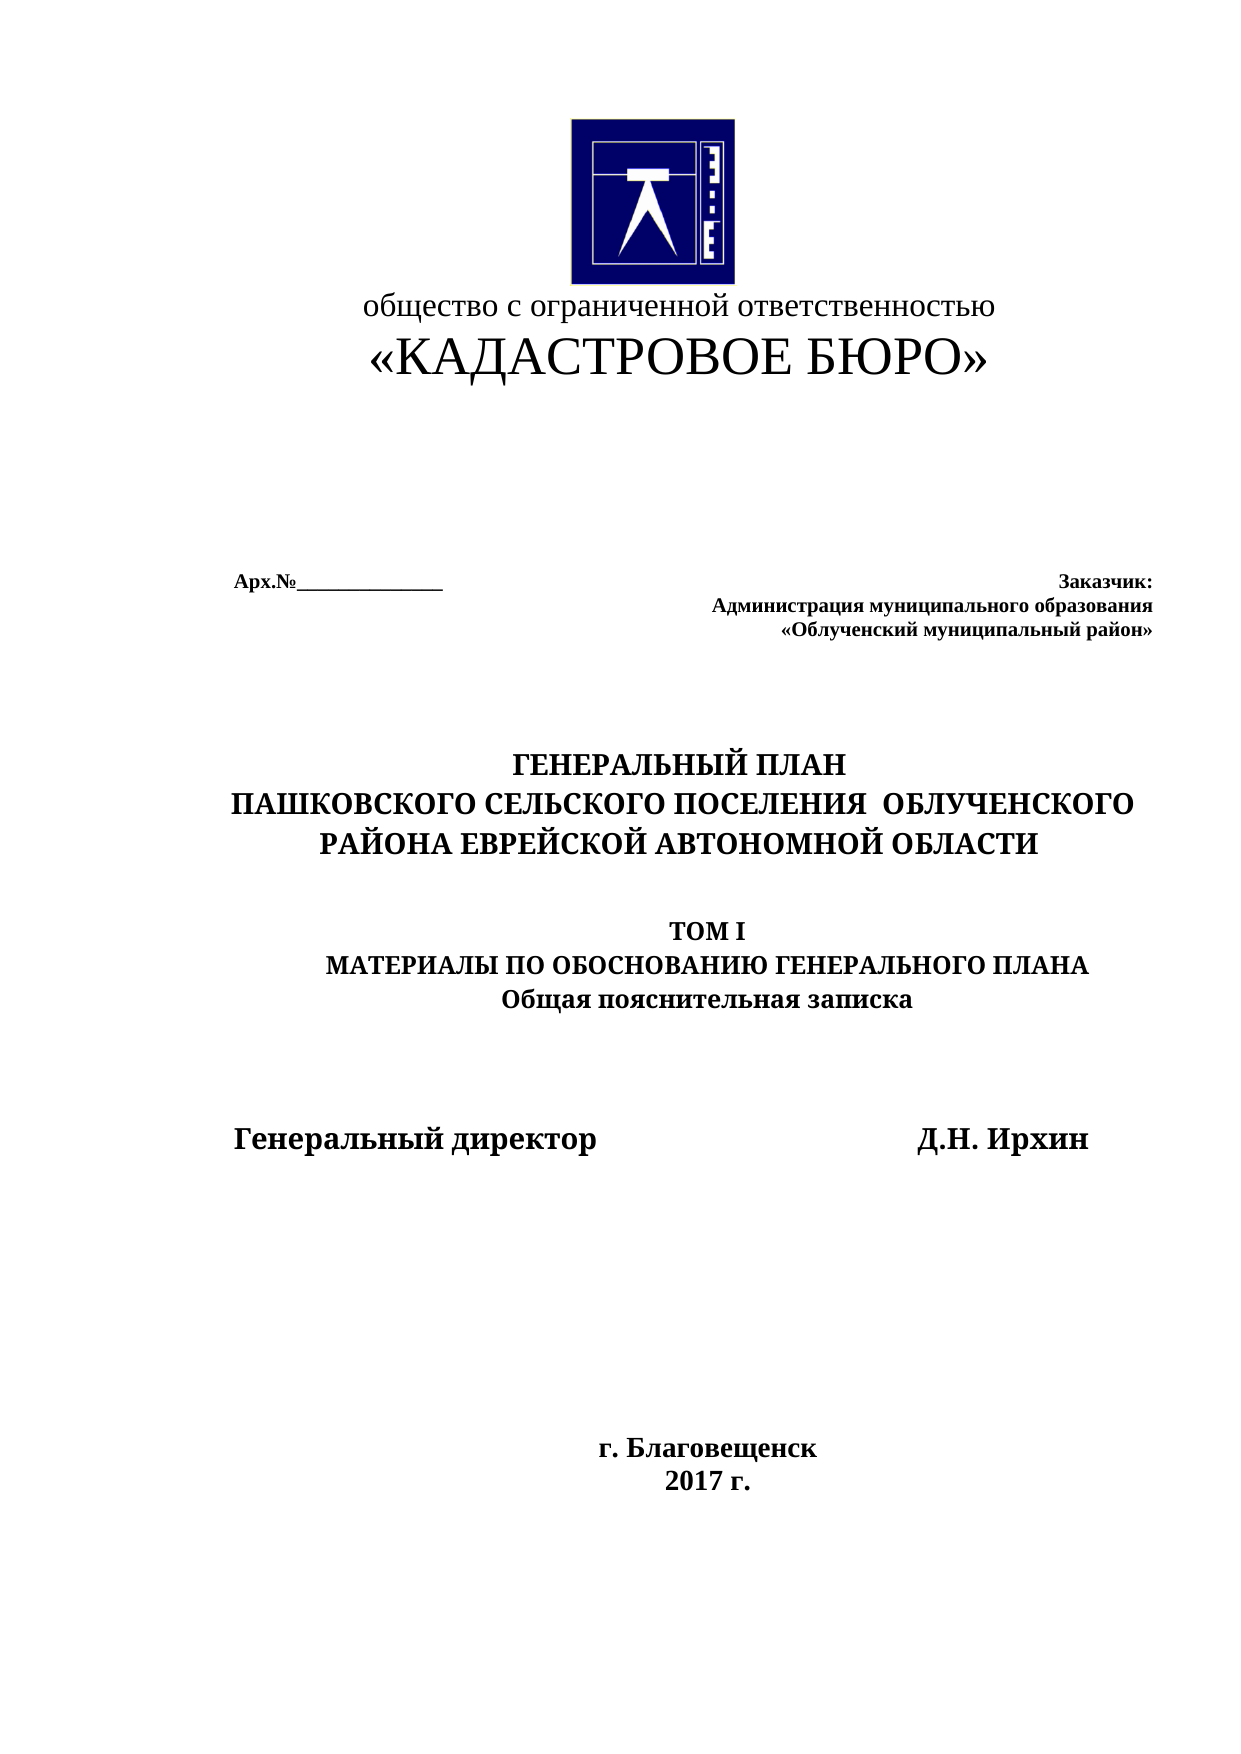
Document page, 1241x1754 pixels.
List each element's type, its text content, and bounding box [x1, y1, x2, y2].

text ТОМ I [177, 914, 1181, 948]
text 2017 г. [233, 1463, 1182, 1497]
text общество с ограниченной ответственностью [177, 285, 1181, 324]
text Генеральный директор Д.Н. Ирхин [233, 1118, 1182, 1158]
text ПАШКОВСКОГО СЕЛЬСКОГО ПОСЕЛЕНИЯ ОБЛУЧЕНСКОГО РАЙОНА ЕВРЕЙСКОЙ АВТОНОМНОЙ ОБЛАСТИ [177, 783, 1181, 863]
text МАТЕРИАЛЫ ПО ОБОСНОВАНИЮ ГЕНЕРАЛЬНОГО ПЛАНА [177, 948, 1181, 982]
text ГЕНЕРАЛЬНЫЙ ПЛАН [177, 744, 1181, 783]
text Общая пояснительная записка [177, 982, 1181, 1016]
text г. Благовещенск [233, 1430, 1182, 1463]
picture [570, 118, 737, 286]
table_header Заказчик: Администрация муниципального образования «Облученский муниципальный район» [665, 569, 1152, 744]
text «КАДАСТРОВОЕ БЮРО» [177, 324, 1181, 386]
table_header Арх.№______________ [178, 569, 665, 744]
